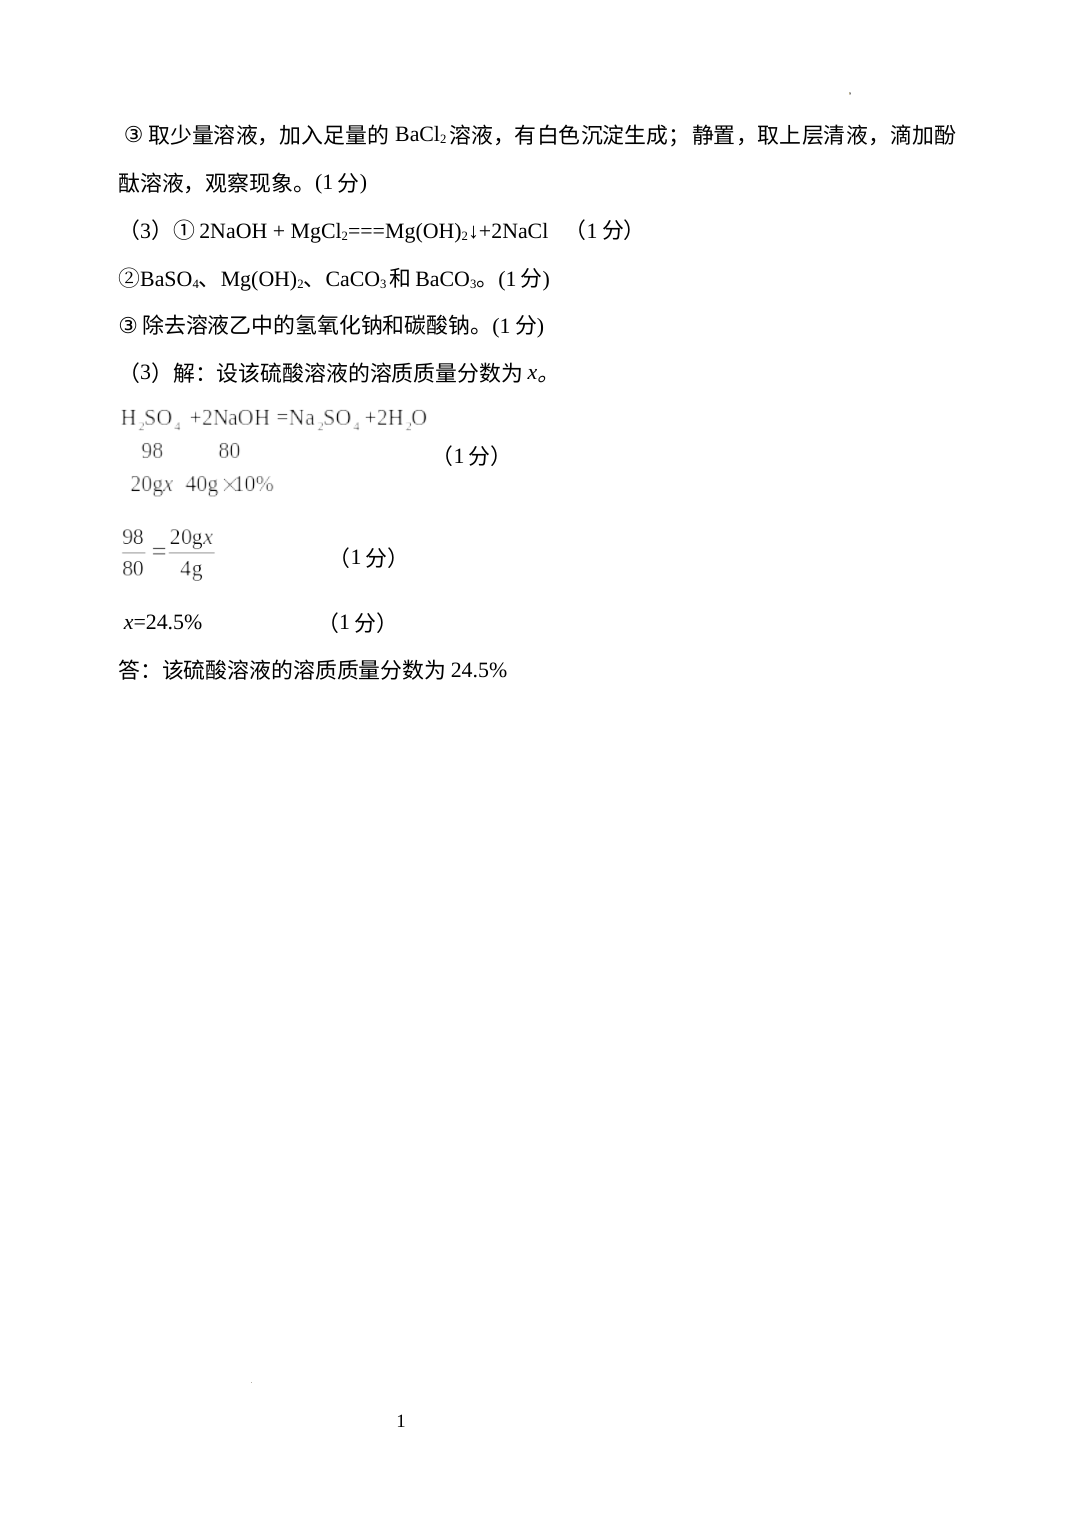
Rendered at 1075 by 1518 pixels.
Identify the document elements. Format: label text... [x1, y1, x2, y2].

list ③取少量溶液，加入足量的BaCl2溶液，有白色沉淀生成；静置，取上层清液，滴加酚酞溶液，观察现象。(1分) [118, 118, 957, 197]
text （1分） [118, 523, 957, 590]
list （3）①2NaOH + MgCl2Mg(OH)2↓+2NaCl （1分） [118, 213, 957, 245]
list ②BaSO4、Mg(OH)2、CaCO3和BaCO3。(1分) [118, 261, 957, 292]
text （1分） [118, 403, 957, 507]
text x=24.5% （1分） [118, 606, 957, 637]
list ③除去溶液乙中的氢氧化钠和碳酸钠。(1分) [118, 308, 957, 340]
text （3）解：设该硫酸溶液的溶质质量分数为x。 [118, 356, 957, 387]
text 答：该硫酸溶液的溶质质量分数为24.5% [118, 653, 957, 685]
